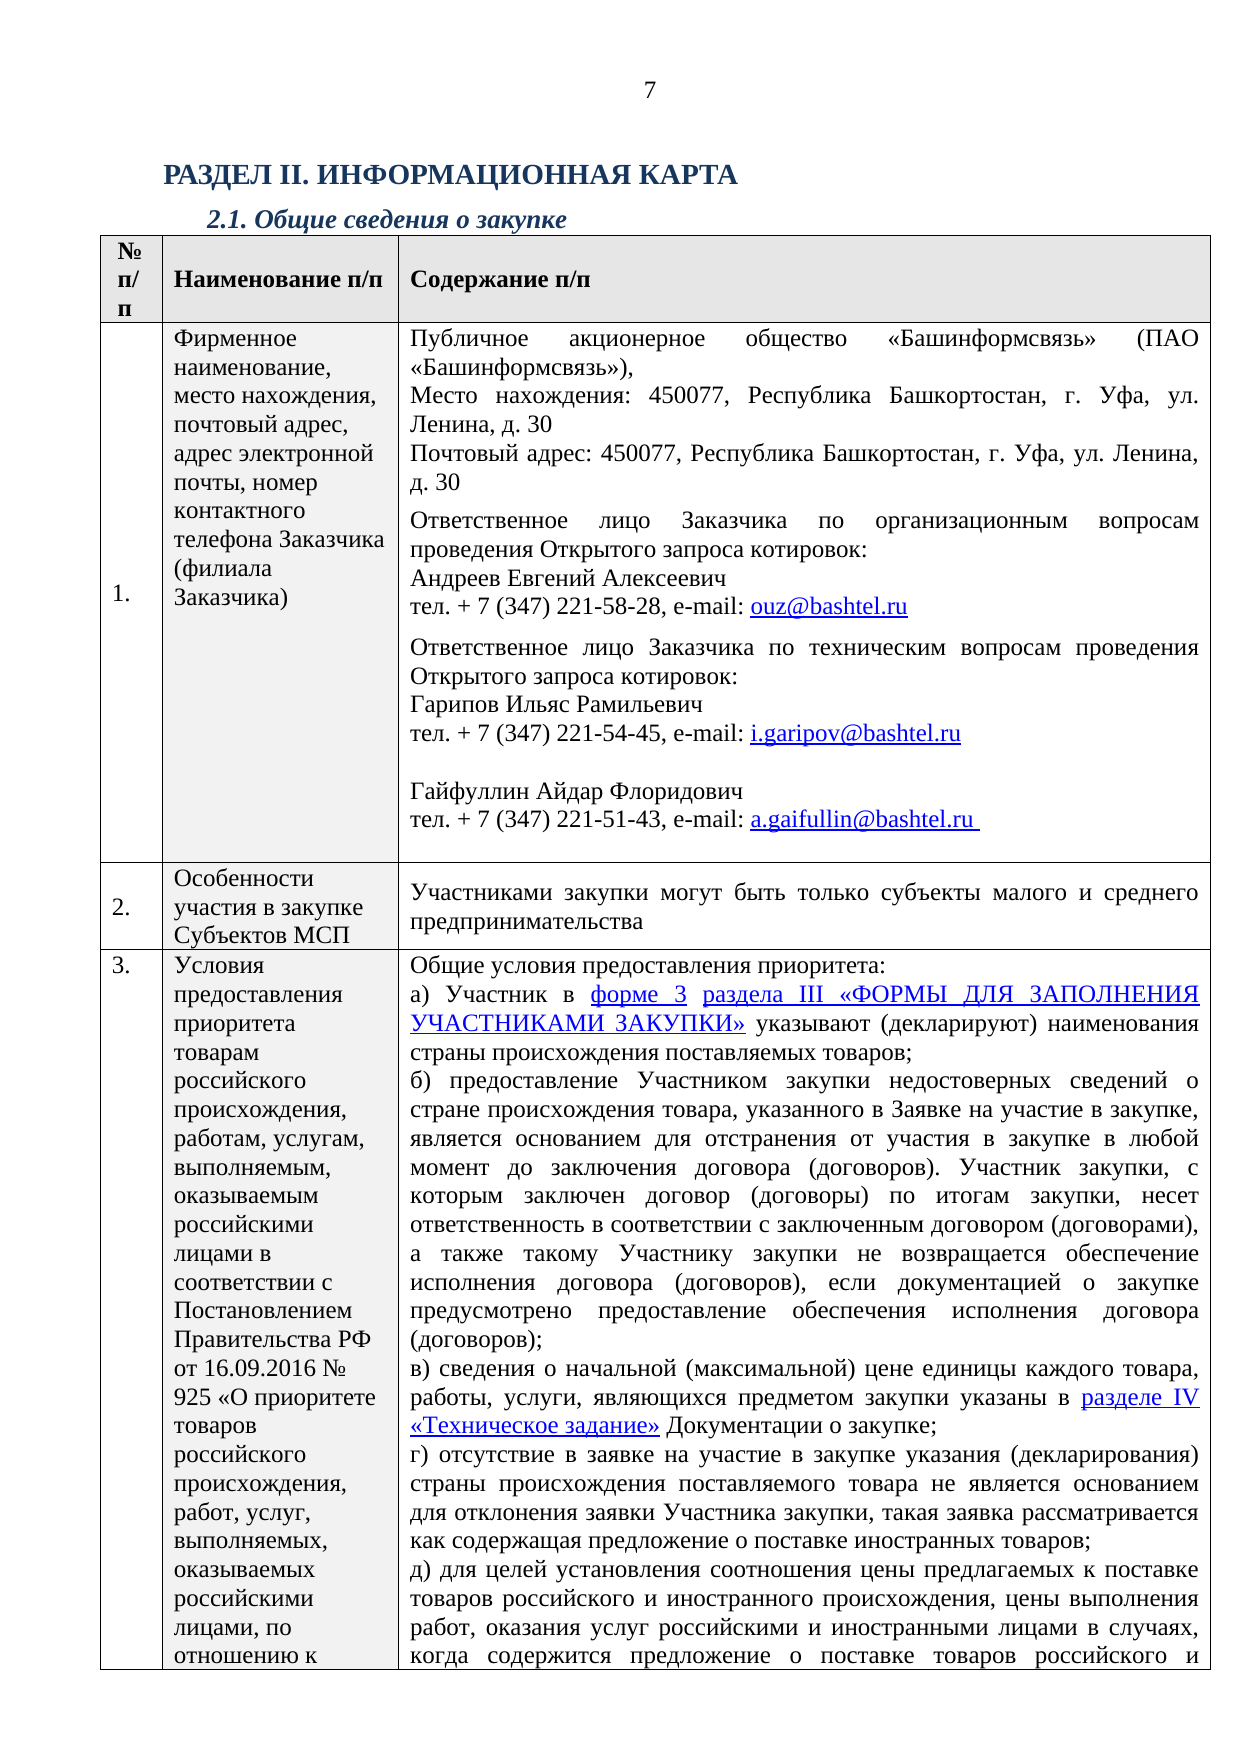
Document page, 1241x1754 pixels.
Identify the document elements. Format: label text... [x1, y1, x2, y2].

table_header № п/п [101, 236, 162, 322]
table_cell Публичное акционерное общество «Башинформсвязь» (ПАО «Башинформсвязь»), Место нахождения: 450077, Республика Башкортостан, г. Уфа, ул. Ленина, д. 30 Почтовый адрес: 450077, Республика Башкортостан, г. Уфа, ул. Ленина, д. 30 Ответственное лицо Заказчика по организационным вопросам проведения Открытого запроса котировок: Андреев Евгений Алексеевич тел. + 7 (347) 221-58-28, e-mail: ouz@bashtel.ru Ответственное лицо Заказчика по техническим вопросам проведения Открытого запроса котировок: Гарипов Ильяс Рамильевич тел. + 7 (347) 221-54-45, e-mail: i.garipov@bashtel.ru Гайфуллин Айдар Флоридович тел. + 7 (347) 221-51-43, e-mail: a.gaifullin@bashtel.ru [399, 323, 1210, 862]
table_cell Особенности участия в закупке Субъектов МСП [163, 863, 398, 949]
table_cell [399, 950, 1210, 1669]
table_header Содержание п/п [399, 236, 1210, 322]
text РАЗДЕЛ II. ИНФОРМАЦИОННАЯ КАРТА [163, 157, 1181, 191]
table_cell Фирменное наименование, место нахождения, почтовый адрес, адрес электронной почты, номер контактного телефона Заказчика (филиала Заказчика) [163, 323, 398, 862]
table_header Наименование п/п [163, 236, 398, 322]
text 2.1. Общие сведения о закупке [207, 203, 1181, 235]
table_cell Участниками закупки могут быть только субъекты малого и среднего предпринимательства [399, 863, 1210, 949]
table_cell [101, 950, 162, 1669]
table_cell [101, 863, 162, 949]
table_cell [163, 950, 398, 1669]
table_cell [101, 323, 162, 862]
